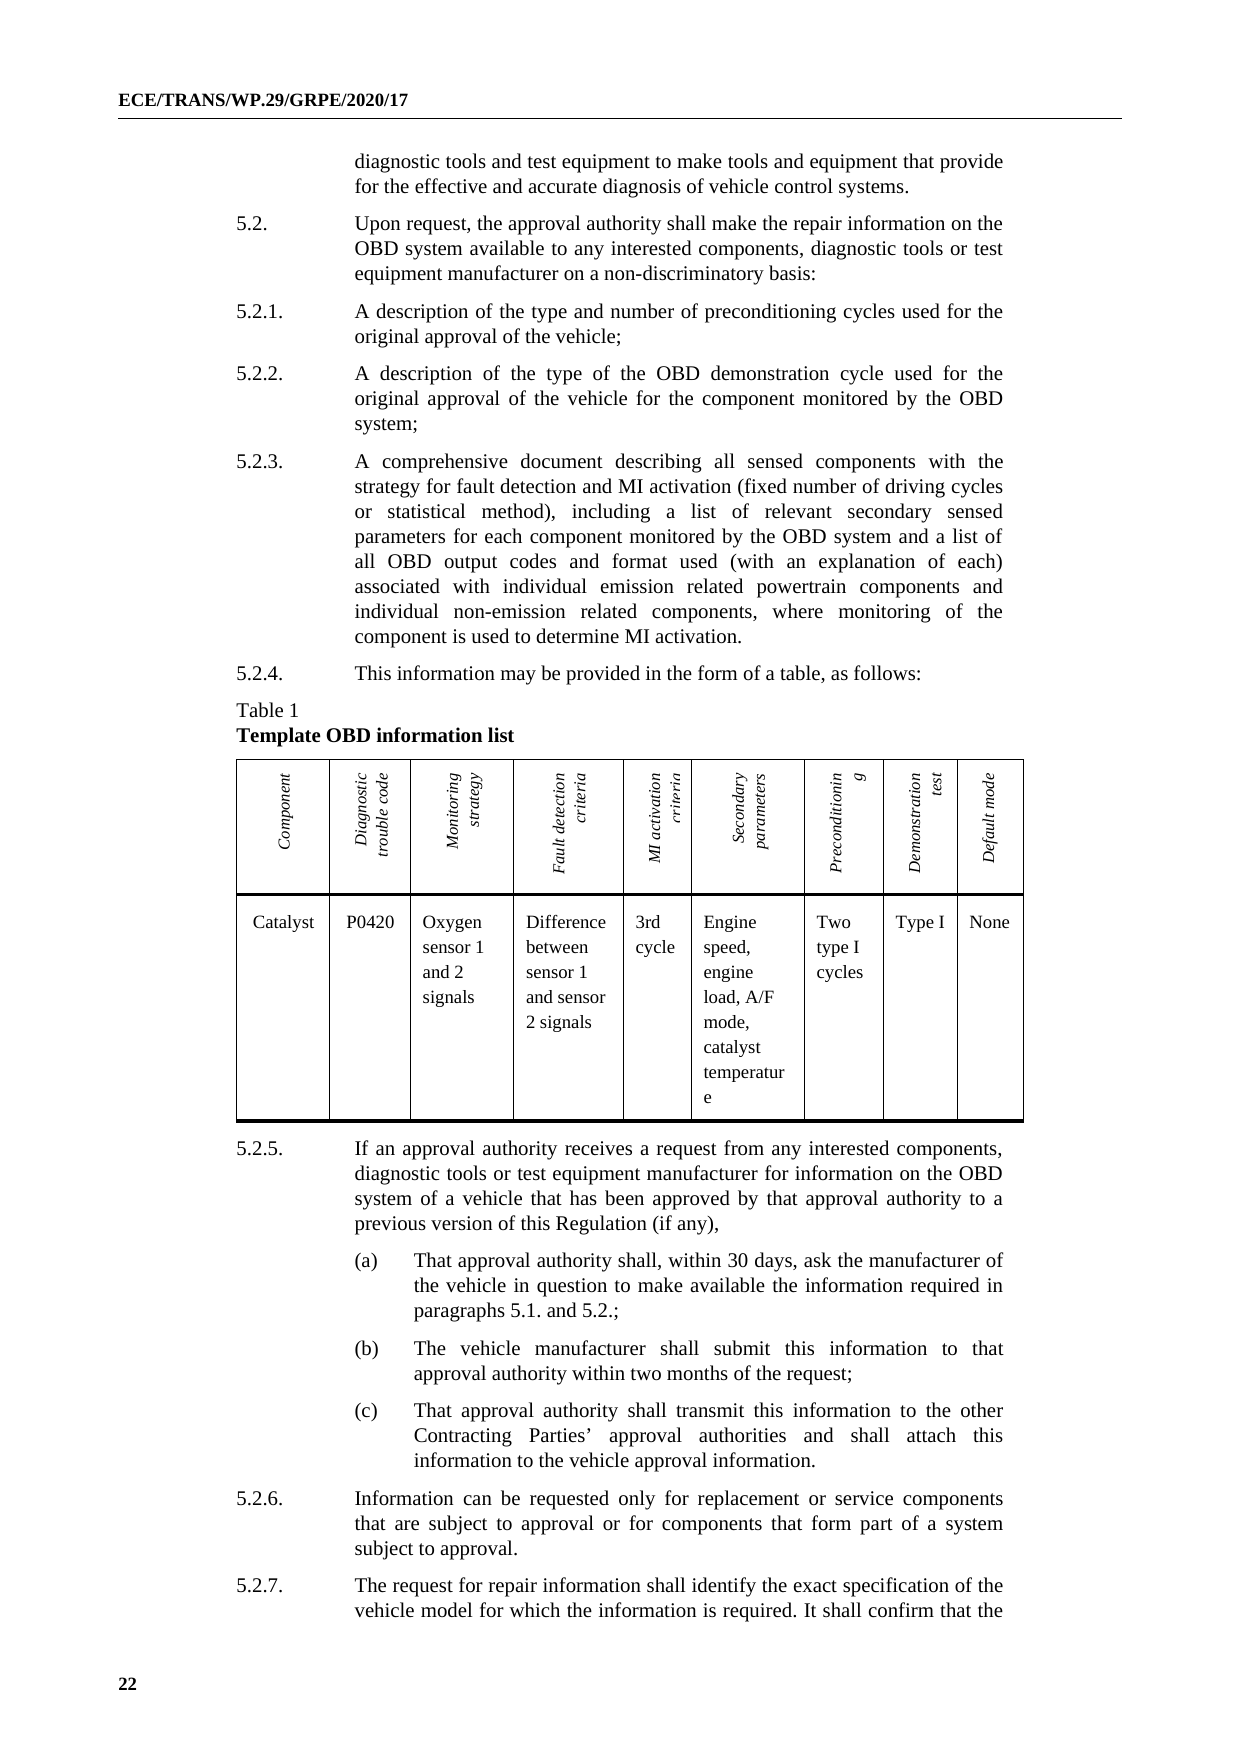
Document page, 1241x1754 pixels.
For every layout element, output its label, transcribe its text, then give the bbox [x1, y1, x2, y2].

table_header Demonstration test [884, 760, 957, 893]
table_header MI activation criteria [624, 760, 691, 893]
table_header Default mode [958, 760, 1023, 893]
table_cell 3rd cycle [624, 896, 691, 1119]
text 5.2.4. This information may be provided in the form of a table, as follows: [236, 660, 1004, 685]
text (b) The vehicle manufacturer shall submit this information to that approval authority within two months of the request; [354, 1335, 1004, 1385]
table_header Component [237, 760, 329, 893]
text 5.2.3. A comprehensive document describing all sensed components with the strategy for fault detection and MI activation (fixed number of driving cycles or statistical method), including a list of relevant secondary sensed parameters for each component monitored by the OBD system and a list of all OBD output codes and format used (with an explanation of each) associated with individual emission related powertrain components and individual non-emission related components, where monitoring of the component is used to determine MI activation. [236, 448, 1004, 648]
table_cell Difference between sensor 1 and sensor 2 signals [514, 896, 623, 1119]
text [236, 1572, 1004, 1622]
text Table 1 [236, 698, 1122, 722]
table_header Diagnostic trouble code [330, 760, 410, 893]
table_header Monitoring strategy [411, 760, 513, 893]
table_header Secondary parameters [692, 760, 804, 893]
text 5.2.2. A description of the type of the OBD demonstration cycle used for the original approval of the vehicle for the component monitored by the OBD system; [236, 360, 1004, 435]
table_cell Oxygen sensor 1 and 2 signals [411, 896, 513, 1119]
text Template OBD information list [236, 722, 1004, 747]
table_cell P0420 [330, 896, 410, 1119]
table_header Fault detection criteria [514, 760, 623, 893]
table_cell Two type I cycles [805, 896, 883, 1119]
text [236, 148, 1004, 198]
table_cell Type I [884, 896, 957, 1119]
table_cell None [958, 896, 1023, 1119]
text 5.2.6. Information can be requested only for replacement or service components that are subject to approval or for components that form part of a system subject to approval. [236, 1485, 1004, 1560]
table_cell Engine speed, engine load, A/F mode, catalyst temperature [692, 896, 804, 1119]
text (c) That approval authority shall transmit this information to the other Contracting Parties’ approval authorities and shall attach this information to the vehicle approval information. [354, 1397, 1004, 1472]
table_cell Catalyst [237, 896, 329, 1119]
text (a) That approval authority shall, within 30 days, ask the manufacturer of the vehicle in question to make available the information required in paragraphs 5.1. and 5.2.; [354, 1247, 1004, 1322]
text 5.2. Upon request, the approval authority shall make the repair information on the OBD system available to any interested components, diagnostic tools or test equipment manufacturer on a non-discriminatory basis: [236, 210, 1004, 285]
text 5.2.5. If an approval authority receives a request from any interested components, diagnostic tools or test equipment manufacturer for information on the OBD system of a vehicle that has been approved by that approval authority to a previous version of this Regulation (if any), [236, 1135, 1004, 1235]
table_header Preconditioning [805, 760, 883, 893]
text 5.2.1. A description of the type and number of preconditioning cycles used for the original approval of the vehicle; [236, 298, 1004, 348]
